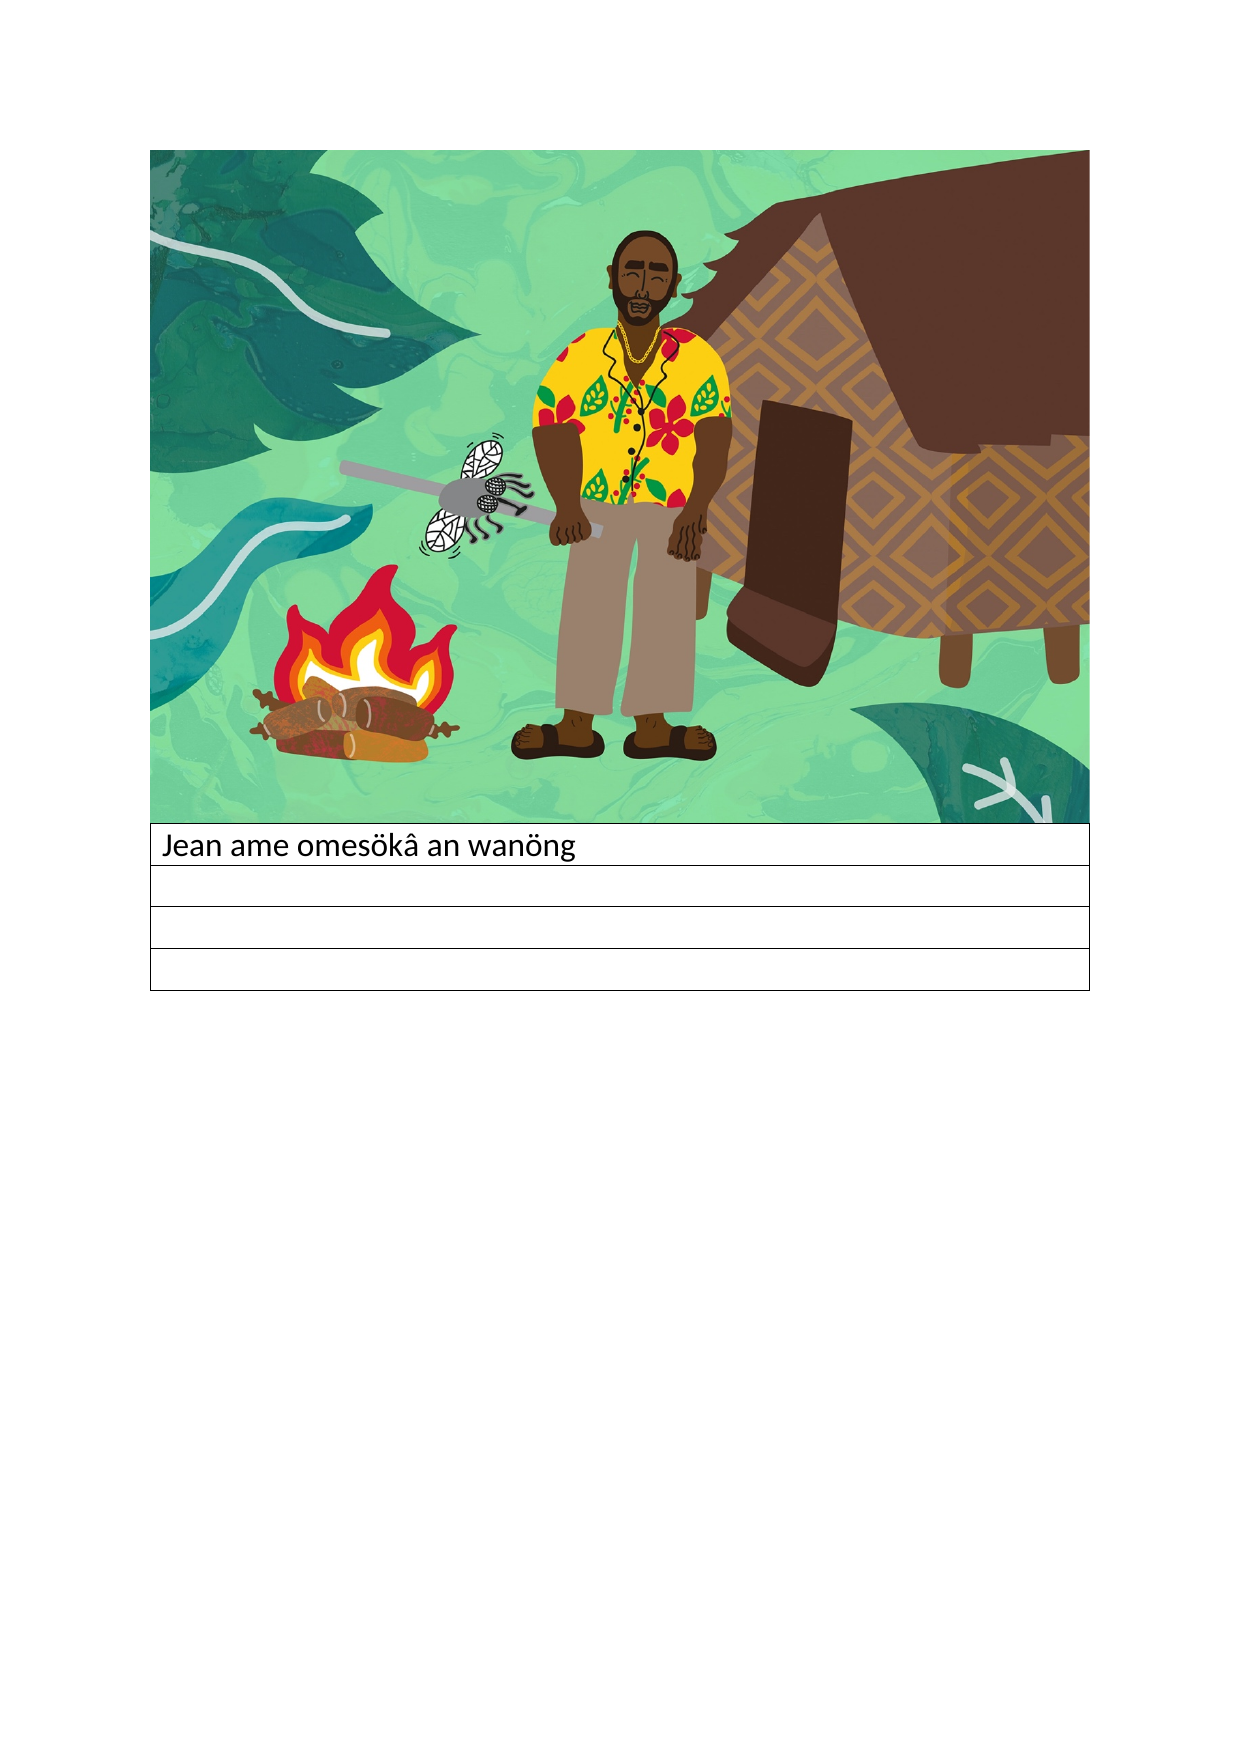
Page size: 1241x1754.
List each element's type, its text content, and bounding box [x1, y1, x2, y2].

table_cell [151, 866, 1089, 906]
table_cell [151, 949, 1089, 990]
table_header Jean ame omesökâ an wanöng [151, 824, 1089, 864]
picture [150, 150, 1090, 823]
table_cell [151, 907, 1089, 948]
